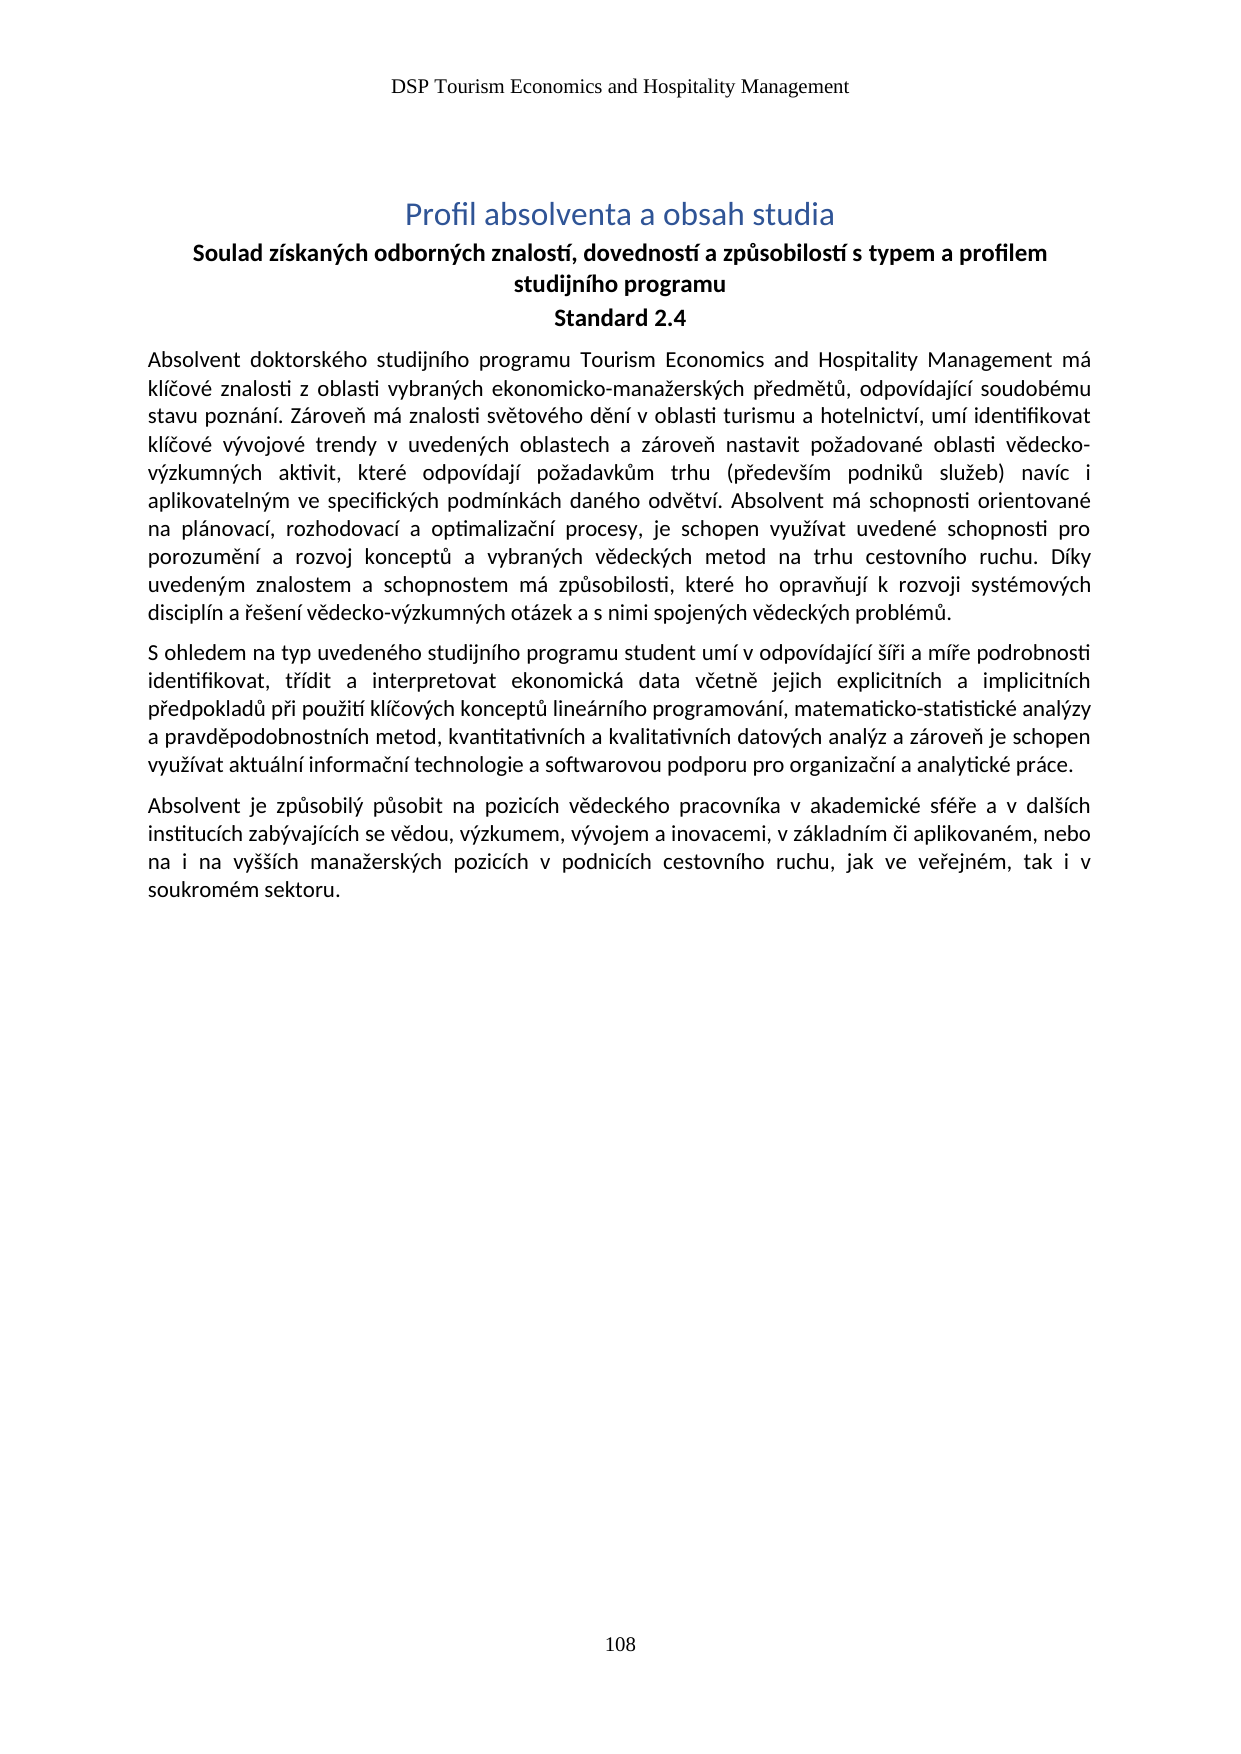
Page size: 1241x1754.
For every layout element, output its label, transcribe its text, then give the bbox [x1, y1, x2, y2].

text Absolvent je způsobilý působit na pozicích vědeckého pracovníka v akademické sféře a v dalších institucích zabývajících se vědou, výzkumem, vývojem a inovacemi, v základním či aplikovaném, nebo na i na vyšších manažerských pozicích v podnicích cestovního ruchu, jak ve veřejném, tak i v soukromém sektoru. [148, 791, 1093, 903]
subtitle Soulad získaných odborných znalostí, dovedností a způsobilostí s typem a profilem studijního programu [148, 237, 1093, 298]
subtitle Standard 2.4 [148, 303, 1093, 333]
subtitle Profil absolventa a obsah studia [148, 192, 1093, 233]
text Absolvent doktorského studijního programu Tourism Economics and Hospitality Management má klíčové znalosti z oblasti vybraných ekonomicko-manažerských předmětů, odpovídající soudobému stavu poznání. Zároveň má znalosti světového dění v oblasti turismu a hotelnictví, umí identifikovat klíčové vývojové trendy v uvedených oblastech a zároveň nastavit požadované oblasti vědecko-výzkumných aktivit, které odpovídají požadavkům trhu (především podniků služeb) navíc i aplikovatelným ve specifických podmínkách daného odvětví. Absolvent má schopnosti orientované na plánovací, rozhodovací a optimalizační procesy, je schopen využívat uvedené schopnosti pro porozumění a rozvoj konceptů a vybraných vědeckých metod na trhu cestovního ruchu. Díky uvedeným znalostem a schopnostem má způsobilosti, které ho opravňují k rozvoji systémových disciplín a řešení vědecko-výzkumných otázek a s nimi spojených vědeckých problémů. [148, 346, 1093, 626]
text S ohledem na typ uvedeného studijního programu student umí v odpovídající šíři a míře podrobnosti identifikovat, třídit a interpretovat ekonomická data včetně jejich explicitních a implicitních předpokladů při použití klíčových konceptů lineárního programování, matematicko-statistické analýzy a pravděpodobnostních metod, kvantitativních a kvalitativních datových analýz a zároveň je schopen využívat aktuální informační technologie a softwarovou podporu pro organizační a analytické práce. [148, 638, 1093, 778]
